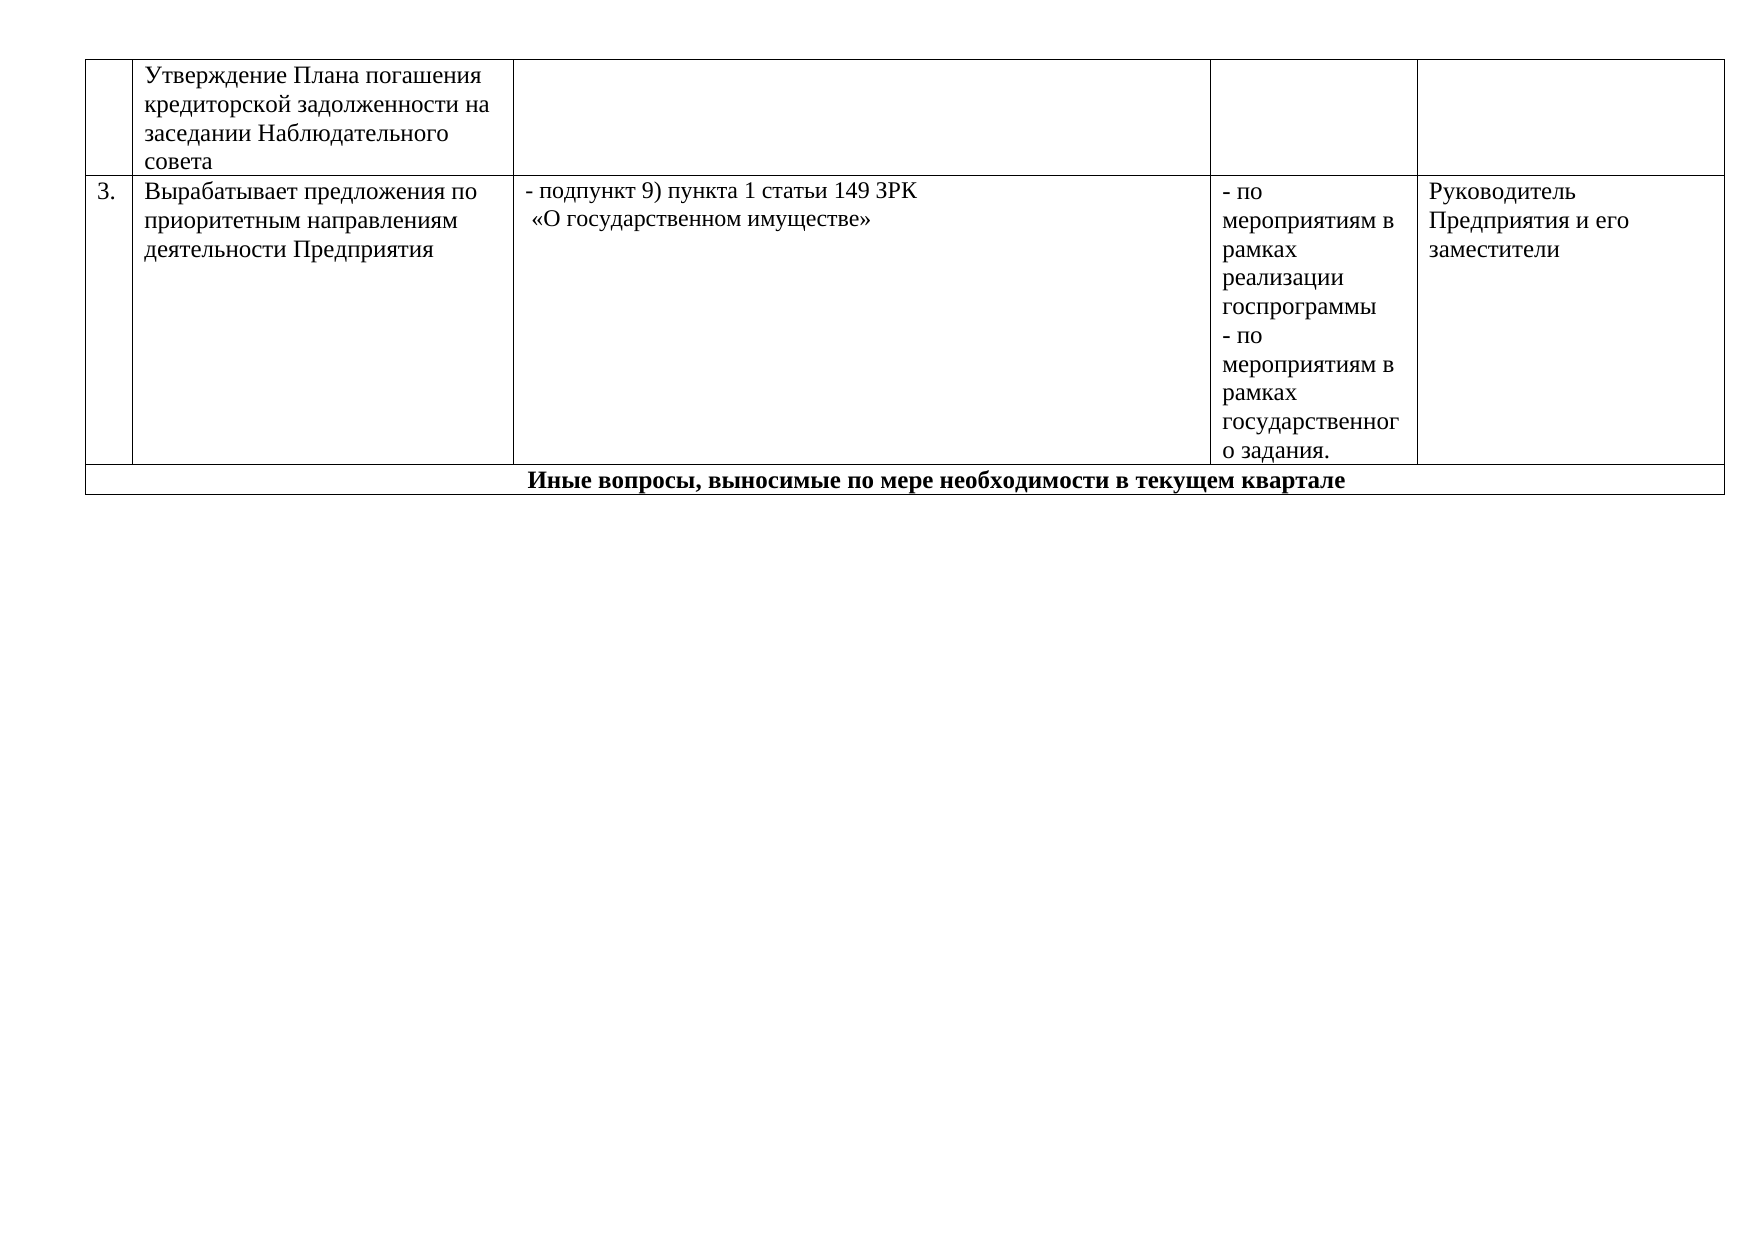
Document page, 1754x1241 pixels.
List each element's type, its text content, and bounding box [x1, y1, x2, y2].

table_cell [133, 60, 513, 175]
table_cell Руководитель Предприятия и его заместители [1418, 176, 1724, 464]
table_cell Иные вопросы, выносимые по мере необходимости в текущем квартале [86, 465, 1724, 493]
table_cell 2. [86, 60, 132, 175]
table_cell Вырабатывает предложения по приоритетным направлениям деятельности Предприятия [133, 176, 513, 464]
table_cell - по мероприятиям в рамках реализации госпрограммы - по мероприятиям в рамках государственного задания. [1211, 176, 1417, 464]
table_cell 3. [86, 176, 132, 464]
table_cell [1418, 60, 1724, 175]
table_cell - подпункт 9) пункта 1 статьи 149 ЗРК «О государственном имуществе» [514, 176, 1210, 464]
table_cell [1211, 60, 1417, 175]
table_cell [514, 60, 1210, 175]
